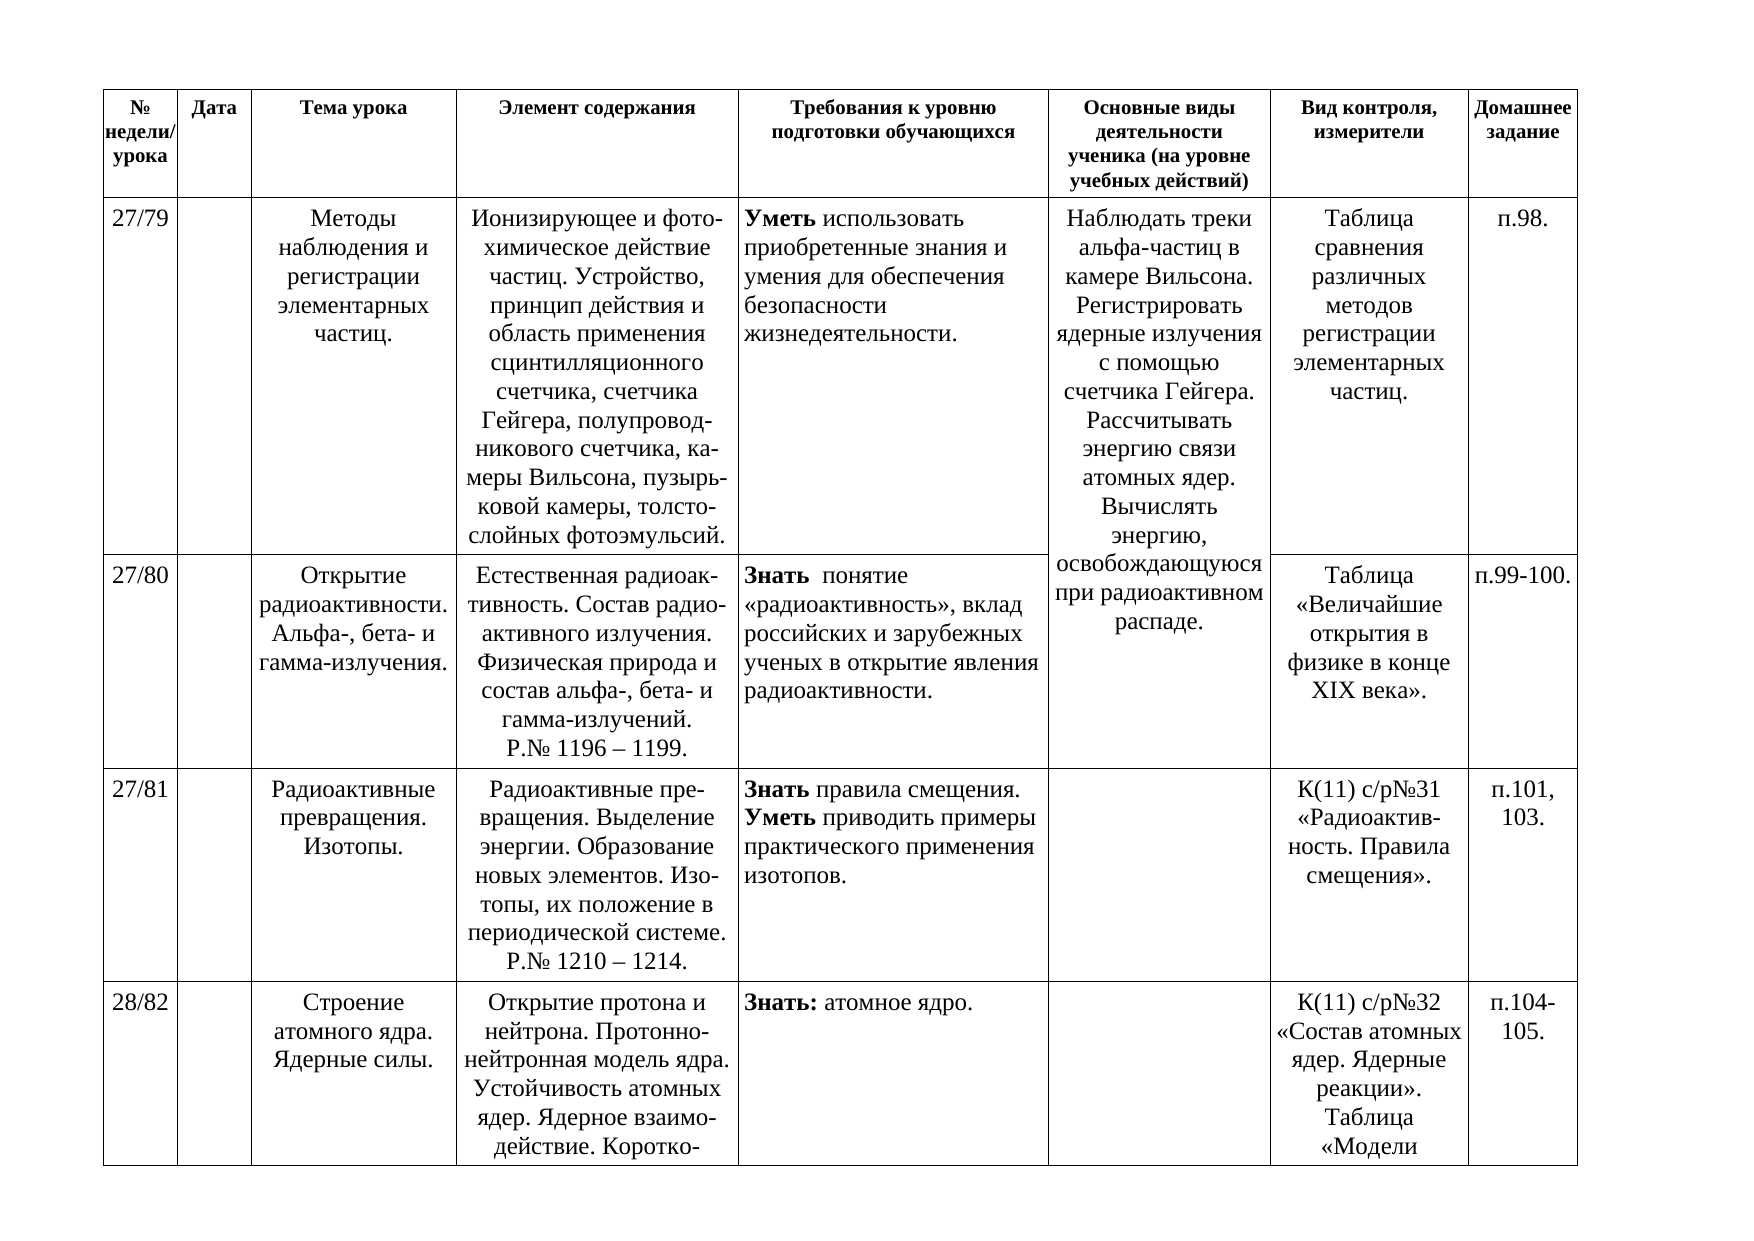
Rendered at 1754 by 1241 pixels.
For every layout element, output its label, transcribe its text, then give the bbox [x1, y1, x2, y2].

table_header Домашнее задание [1469, 90, 1577, 197]
table_cell Таблица «Величайшие открытия в физике в конце ХIХ века». [1271, 555, 1468, 767]
table_cell п.99-100. [1469, 555, 1577, 767]
table_cell [178, 555, 251, 767]
table_cell Знать правила смещения. Уметь приводить примеры практического применения изотопов. [739, 769, 1048, 981]
table_cell К(11) с/р№32 «Состав атомных ядер. Ядерные реакции». Таблица «Модели строения ядра». [1271, 982, 1468, 1165]
table_cell п.101, 103. [1469, 769, 1577, 981]
table_header Требования к уровню подготовки обучающихся [739, 90, 1048, 197]
table_cell п.98. [1469, 198, 1577, 554]
table_cell п.104-105. [1469, 982, 1577, 1165]
table_cell Ионизирующее и фото-химическое действие частиц. Устройство, принцип действия и область применения сцинтилляционного счетчика, счетчика Гейгера, полупровод-никового счетчика, ка-меры Вильсона, пузырь-ковой камеры, толсто-слойных фотоэмульсий. [457, 198, 738, 554]
table_cell 27/80 [104, 555, 177, 767]
table_header Тема урока [252, 90, 456, 197]
table_cell [1049, 769, 1270, 981]
table_cell Методы наблюдения и регистрации элементарных частиц. [252, 198, 456, 554]
table_cell Наблюдать треки альфа-частиц в камере Вильсона. Регистрировать ядерные излучения с помощью счетчика Гейгера. Рассчитывать энергию связи атомных ядер. Вычислять энергию, освобождающуюся при радиоактивном распаде. [1049, 198, 1270, 767]
table_cell Открытие радиоактивности. Альфа-, бета- и гамма-излучения. [252, 555, 456, 767]
table_cell Знать: атомное ядро. [739, 982, 1048, 1165]
table_header № недели/ урока [104, 90, 177, 197]
table_cell [178, 198, 251, 554]
table_cell [1049, 982, 1270, 1165]
table_cell 27/81 [104, 769, 177, 981]
table_cell Знать понятие «радиоактивность», вклад российских и зарубежных ученых в открытие явления радиоактивности. [739, 555, 1048, 767]
table_header Дата [178, 90, 251, 197]
table_cell [178, 769, 251, 981]
table_cell 28/82 [104, 982, 177, 1165]
table_cell Естественная радиоак-тивность. Состав радио-активного излучения. Физическая природа и состав альфа-, бета- и гамма-излучений. Р.№ 1196 – 1199. [457, 555, 738, 767]
table_cell 27/79 [104, 198, 177, 554]
table_cell Радиоактивные превращения. Изотопы. [252, 769, 456, 981]
table_header Элемент содержания [457, 90, 738, 197]
table_header Вид контроля, измерители [1271, 90, 1468, 197]
table_cell К(11) с/р№31 «Радиоактив-ность. Правила смещения». [1271, 769, 1468, 981]
table_cell Строение атомного ядра. Ядерные силы. [252, 982, 456, 1165]
table_cell Таблица сравнения различных методов регистрации элементарных частиц. [1271, 198, 1468, 554]
table_header Основные виды деятельности ученика (на уровне учебных действий) [1049, 90, 1270, 197]
table_cell [178, 982, 251, 1165]
table_cell Уметь использовать приобретенные знания и умения для обеспечения безопасности жизнедеятельности. [739, 198, 1048, 554]
table_cell Радиоактивные пре-вращения. Выделение энергии. Образование новых элементов. Изо-топы, их положение в периодической системе. Р.№ 1210 – 1214. [457, 769, 738, 981]
